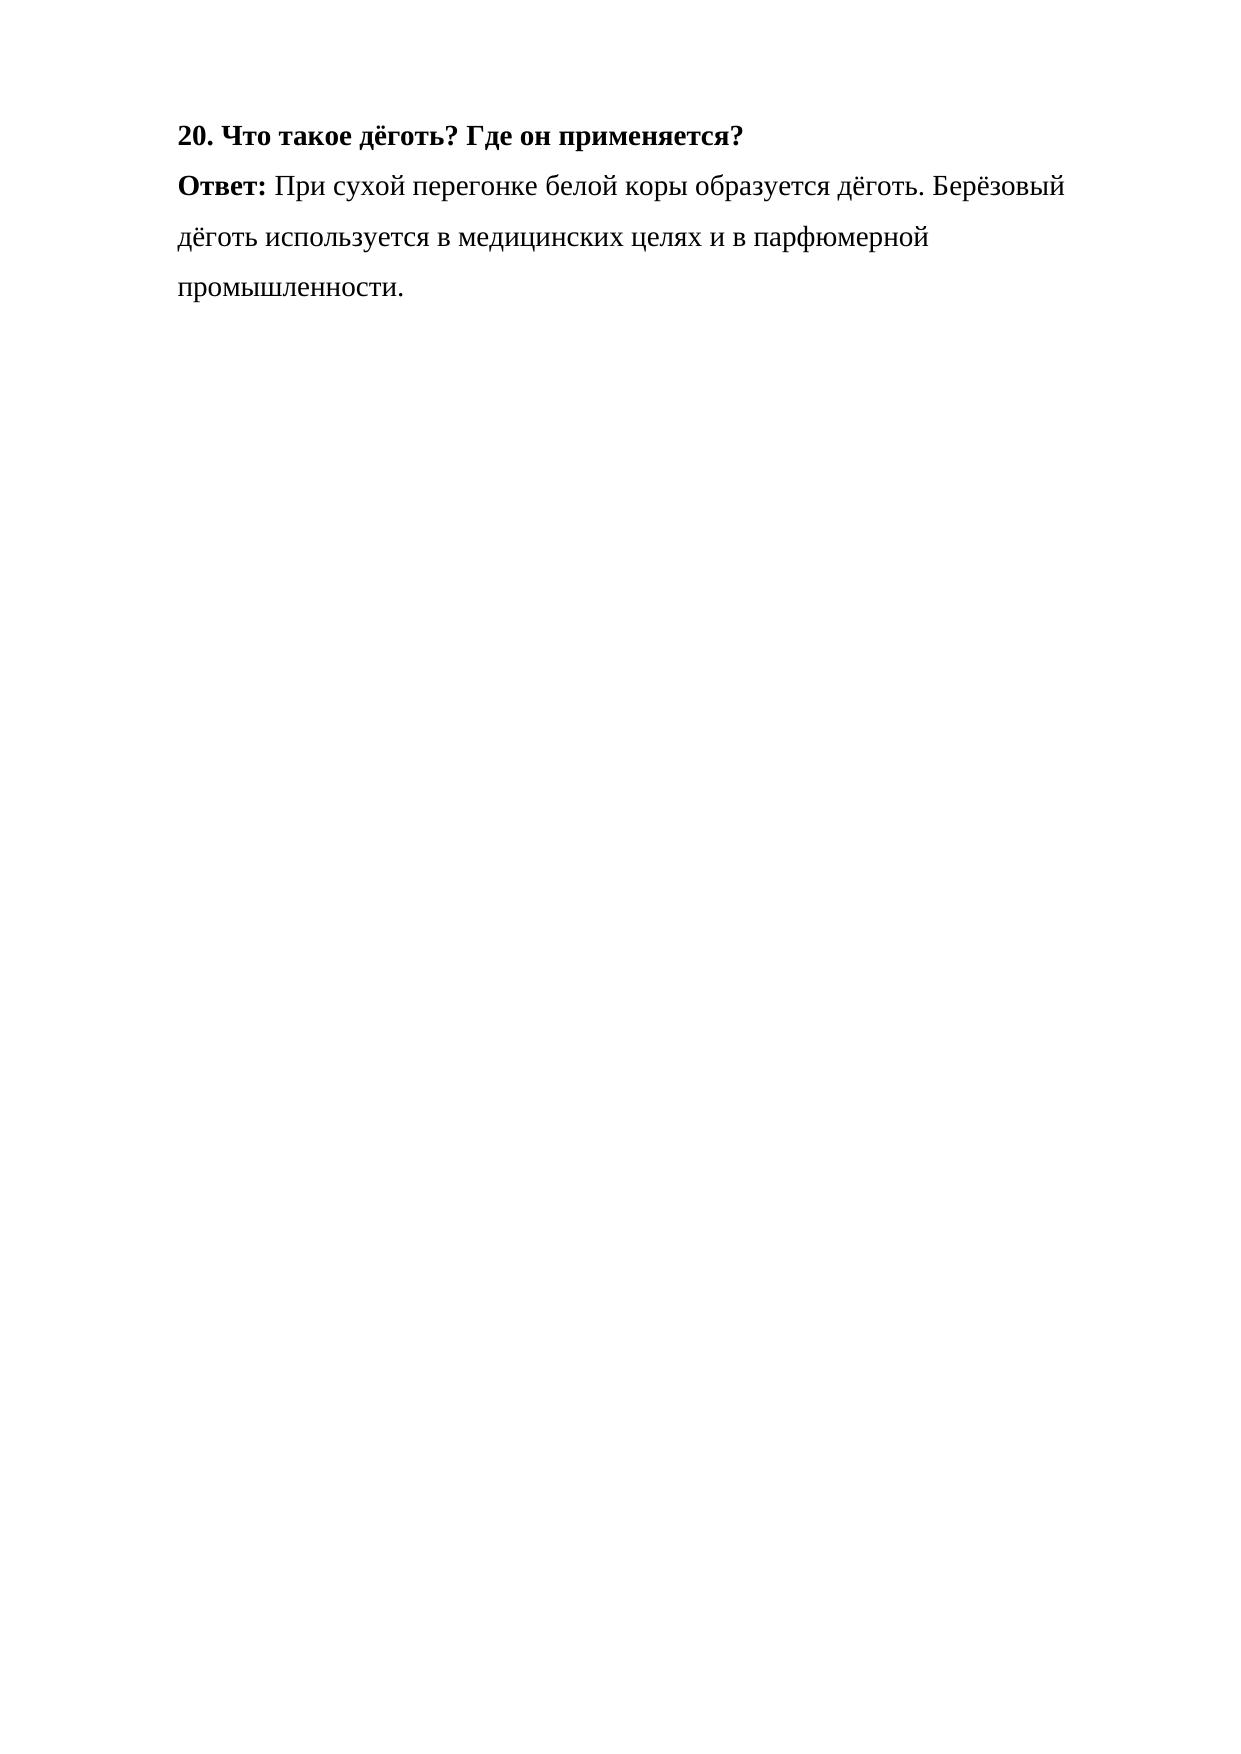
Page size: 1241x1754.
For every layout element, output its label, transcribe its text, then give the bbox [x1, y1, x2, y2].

text 20. Что такое дёготь? Где он применяется? Ответ: При сухой перегонке белой коры образуется дёготь. Берёзовый дёготь используется в медицинских целях и в парфюмерной промышленности. [177, 118, 1152, 303]
